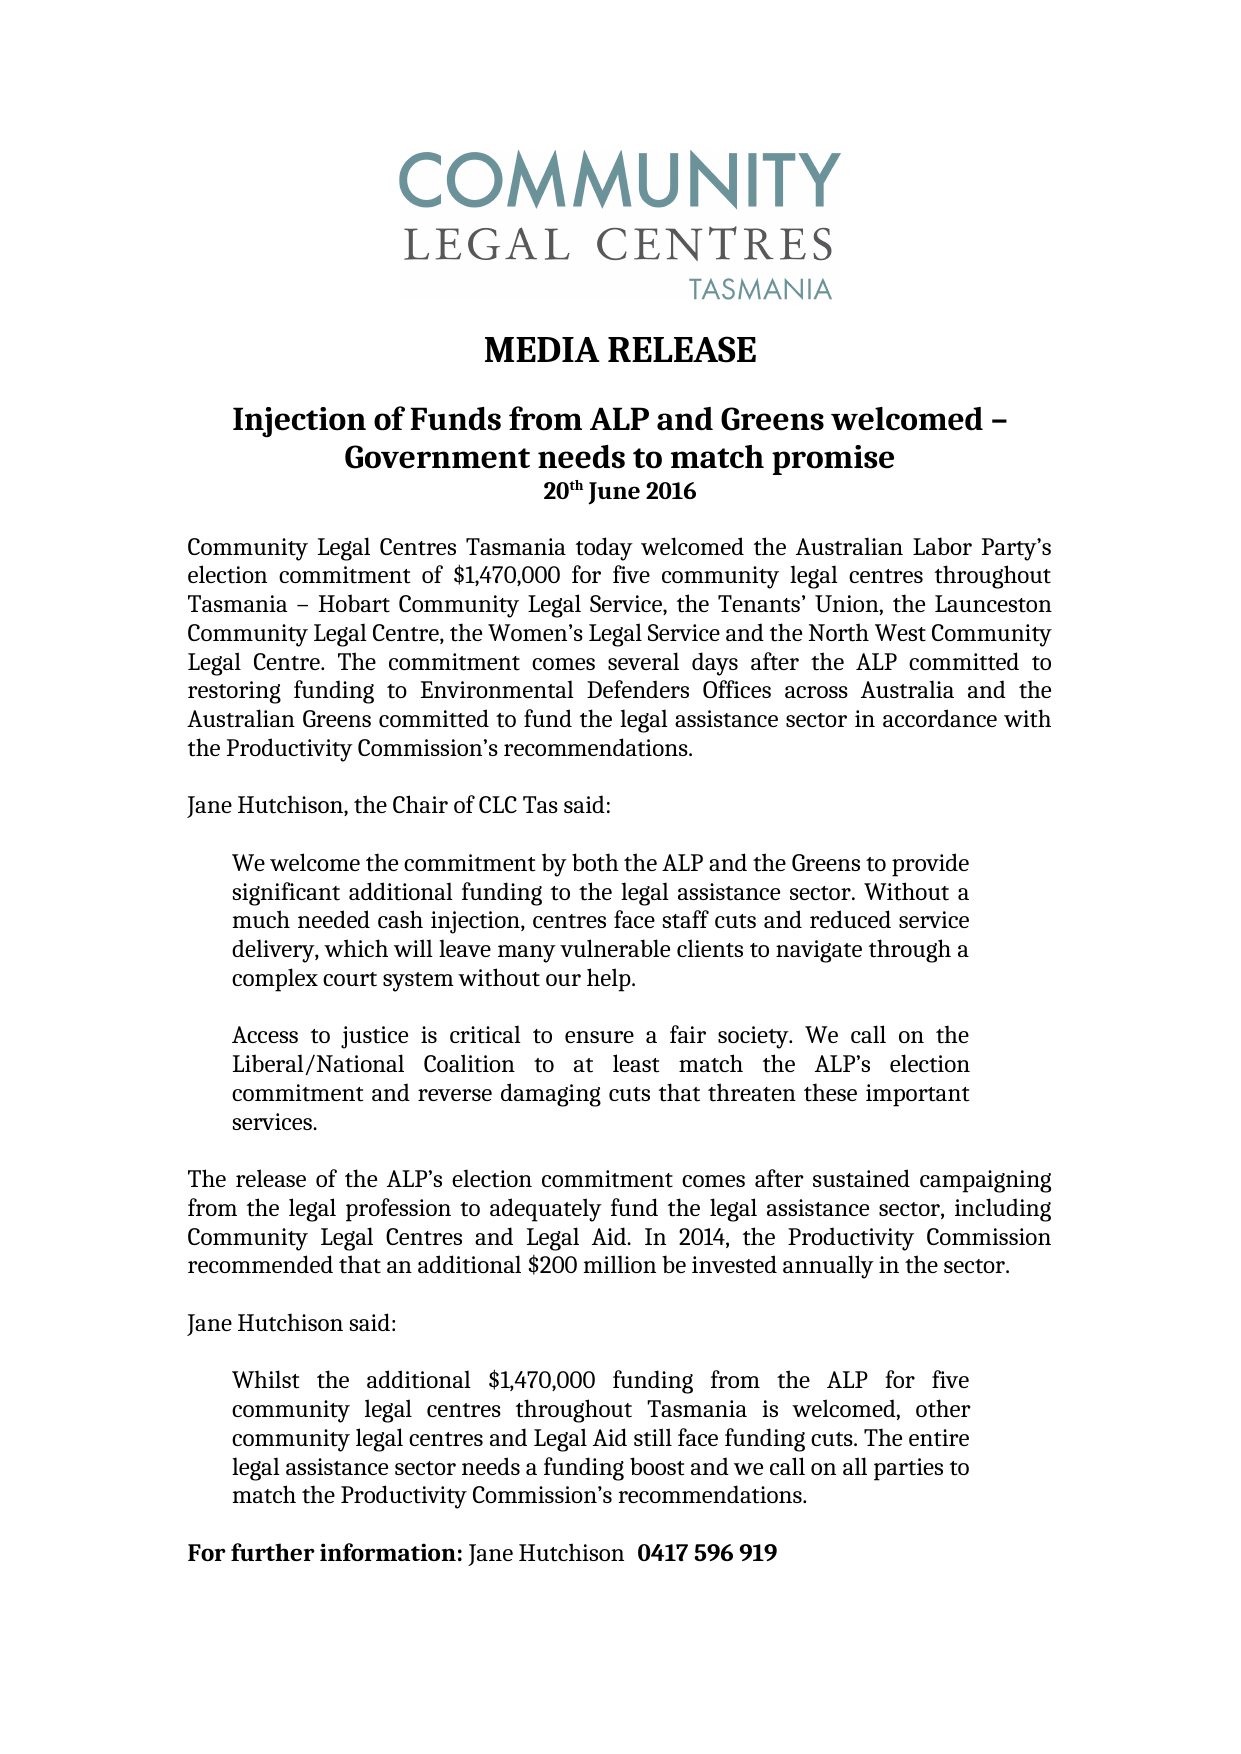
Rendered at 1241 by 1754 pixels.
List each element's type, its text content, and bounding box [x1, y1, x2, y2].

picture [399, 150, 841, 300]
text The release of the ALP’s election commitment comes after sustained campaigning from the legal profession to adequately fund the legal assistance sector, including Community Legal Centres and Legal Aid. In 2014, the Productivity Commission recommended that an additional $200 million be invested annually in the sector. [187, 1165, 1053, 1280]
text For further information: Jane Hutchison 0417 596 919 [187, 1539, 1053, 1567]
text We welcome the commitment by both the ALP and the Greens to provide significant additional funding to the legal assistance sector. Without a much needed cash injection, centres face staff cuts and reduced service delivery, which will leave many vulnerable clients to navigate through a complex court system without our help. [232, 849, 971, 992]
text Jane Hutchison, the Chair of CLC Tas said: [187, 791, 1053, 820]
text Injection of Funds from ALP and Greens welcomed – Government needs to match promise [187, 401, 1053, 477]
text Jane Hutchison said: [187, 1309, 1053, 1337]
text Community Legal Centres Tasmania today welcomed the Australian Labor Party’s election commitment of $1,470,000 for five community legal centres throughout Tasmania – Hobart Community Legal Service, the Tenants’ Union, the Launceston Community Legal Centre, the Women’s Legal Service and the North West Community Legal Centre. The commitment comes several days after the ALP committed to restoring funding to Environmental Defenders Offices across Australia and the Australian Greens committed to fund the legal assistance sector in accordance with the Productivity Commission’s recommendations. [187, 532, 1053, 762]
text Access to justice is critical to ensure a fair society. We call on the Liberal/National Coalition to at least match the ALP’s election commitment and reverse damaging cuts that threaten these important services. [232, 1021, 971, 1136]
text MEDIA RELEASE [187, 329, 1053, 372]
text 20th June 2016 [187, 477, 1053, 506]
text Whilst the additional $1,470,000 funding from the ALP for five community legal centres throughout Tasmania is welcomed, other community legal centres and Legal Aid still face funding cuts. The entire legal assistance sector needs a funding boost and we call on all parties to match the Productivity Commission’s recommendations. [232, 1366, 971, 1510]
